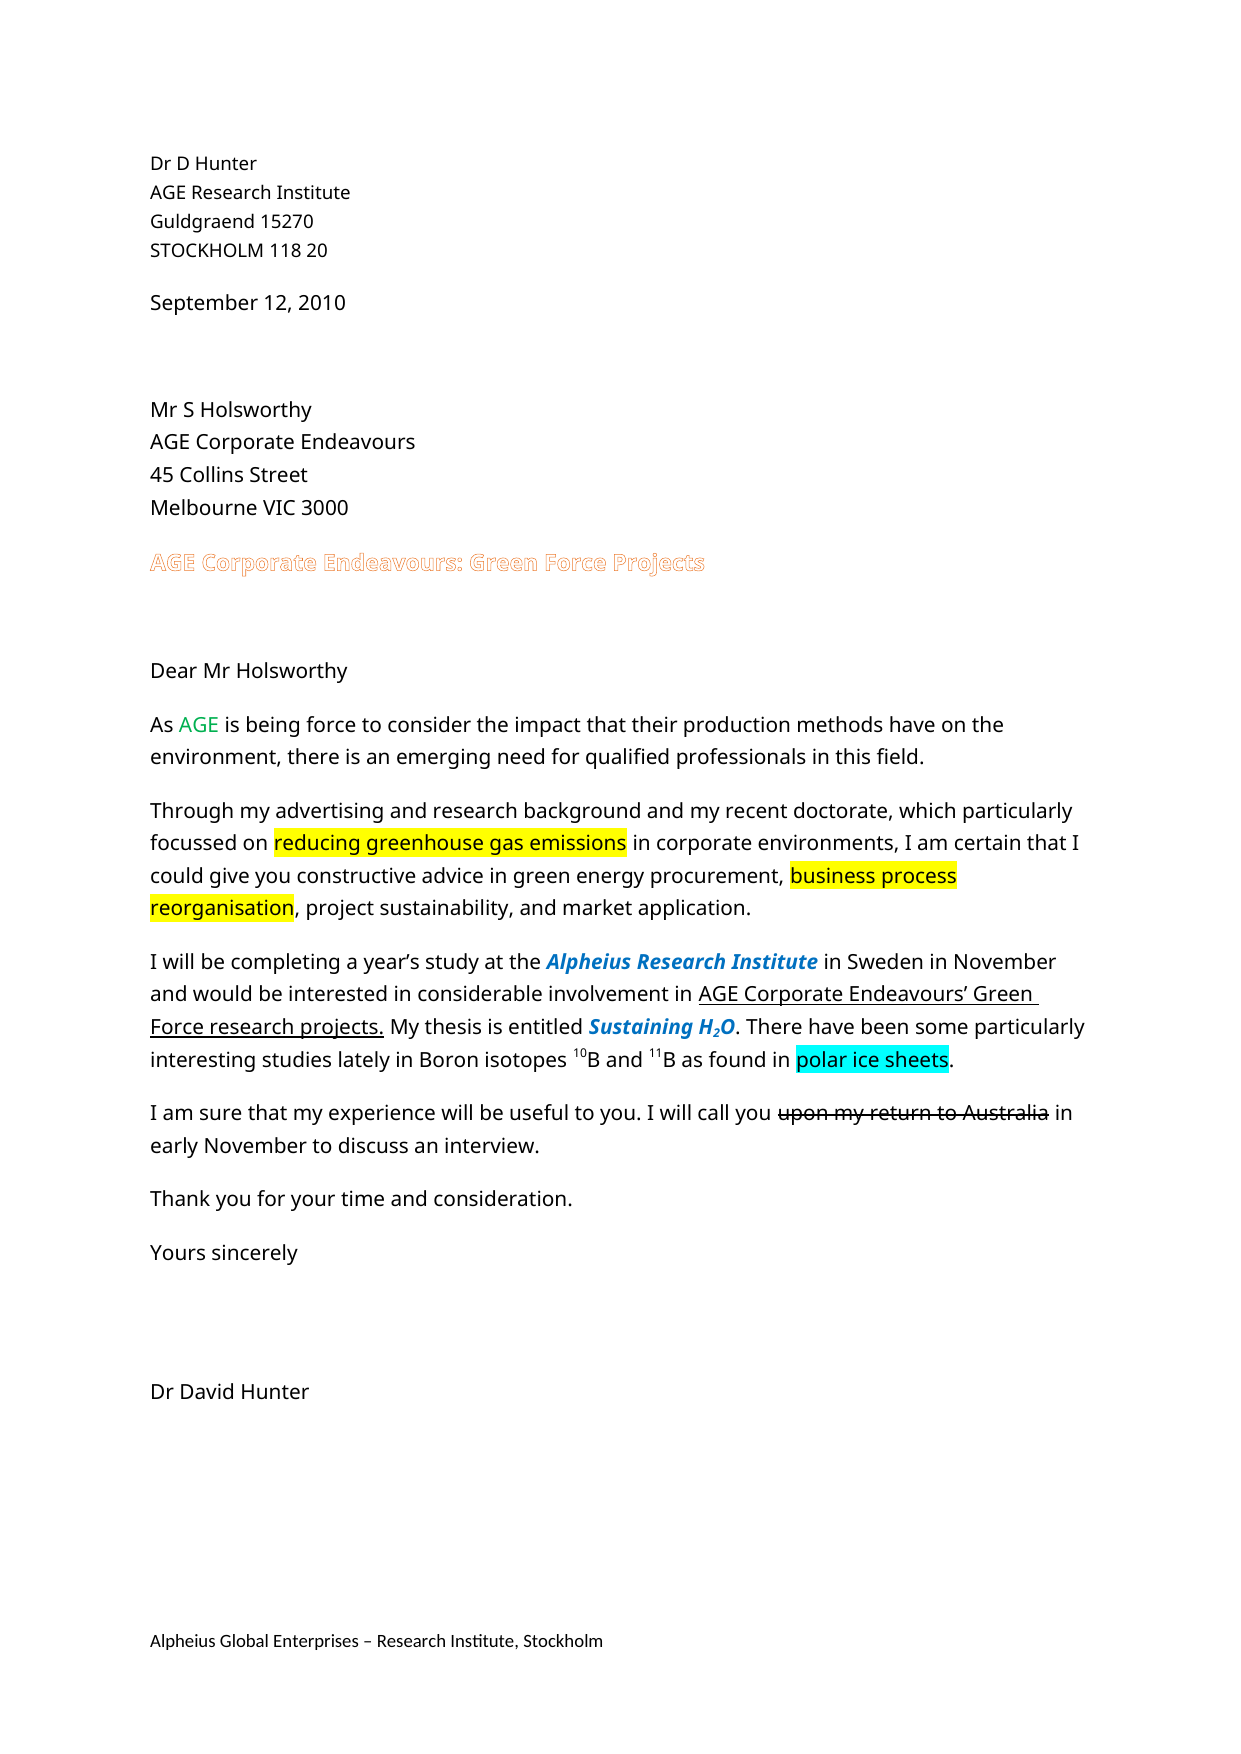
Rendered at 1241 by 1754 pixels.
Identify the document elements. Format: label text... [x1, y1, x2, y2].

text Through my advertising and research background and my recent doctorate, which particularly focussed on reducing greenhouse gas emissions in corporate environments, I am certain that I could give you constructive advice in green energy procurement, business process reorganisation, project sustainability, and market application. [150, 796, 1090, 922]
text I will be completing a year’s study at the Alpheius Research Institute in Sweden in November and would be interested in considerable involvement in AGE Corporate Endeavours’ Green Force research projects. My thesis is entitled Sustaining H2O. There have been some particularly interesting studies lately in Boron isotopes 10B and 11B as found in polar ice sheets. [150, 947, 1090, 1073]
text Yours sincerely [150, 1238, 1090, 1266]
text AGE Corporate Endeavours: Green Force Projects [150, 546, 1090, 577]
text Dr D Hunter AGE Research Institute Guldgraend 15270 STOCKHOLM 118 20 [150, 150, 1090, 263]
text Dr David Hunter [150, 1377, 1090, 1405]
text As AGE is being force to consider the impact that their production methods have on the environment, there is an emerging need for qualified professionals in this field. [150, 710, 1090, 771]
text Thank you for your time and consideration. [150, 1184, 1090, 1213]
text September 12, 2010 [150, 288, 1090, 316]
text I am sure that my experience will be useful to you. I will call you upon my return to Australia in early November to discuss an interview. [150, 1098, 1090, 1159]
text Dear Mr Holsworthy [150, 656, 1090, 685]
text Mr S Holsworthy AGE Corporate Endeavours 45 Collins Street Melbourne VIC 3000 [150, 395, 1090, 521]
